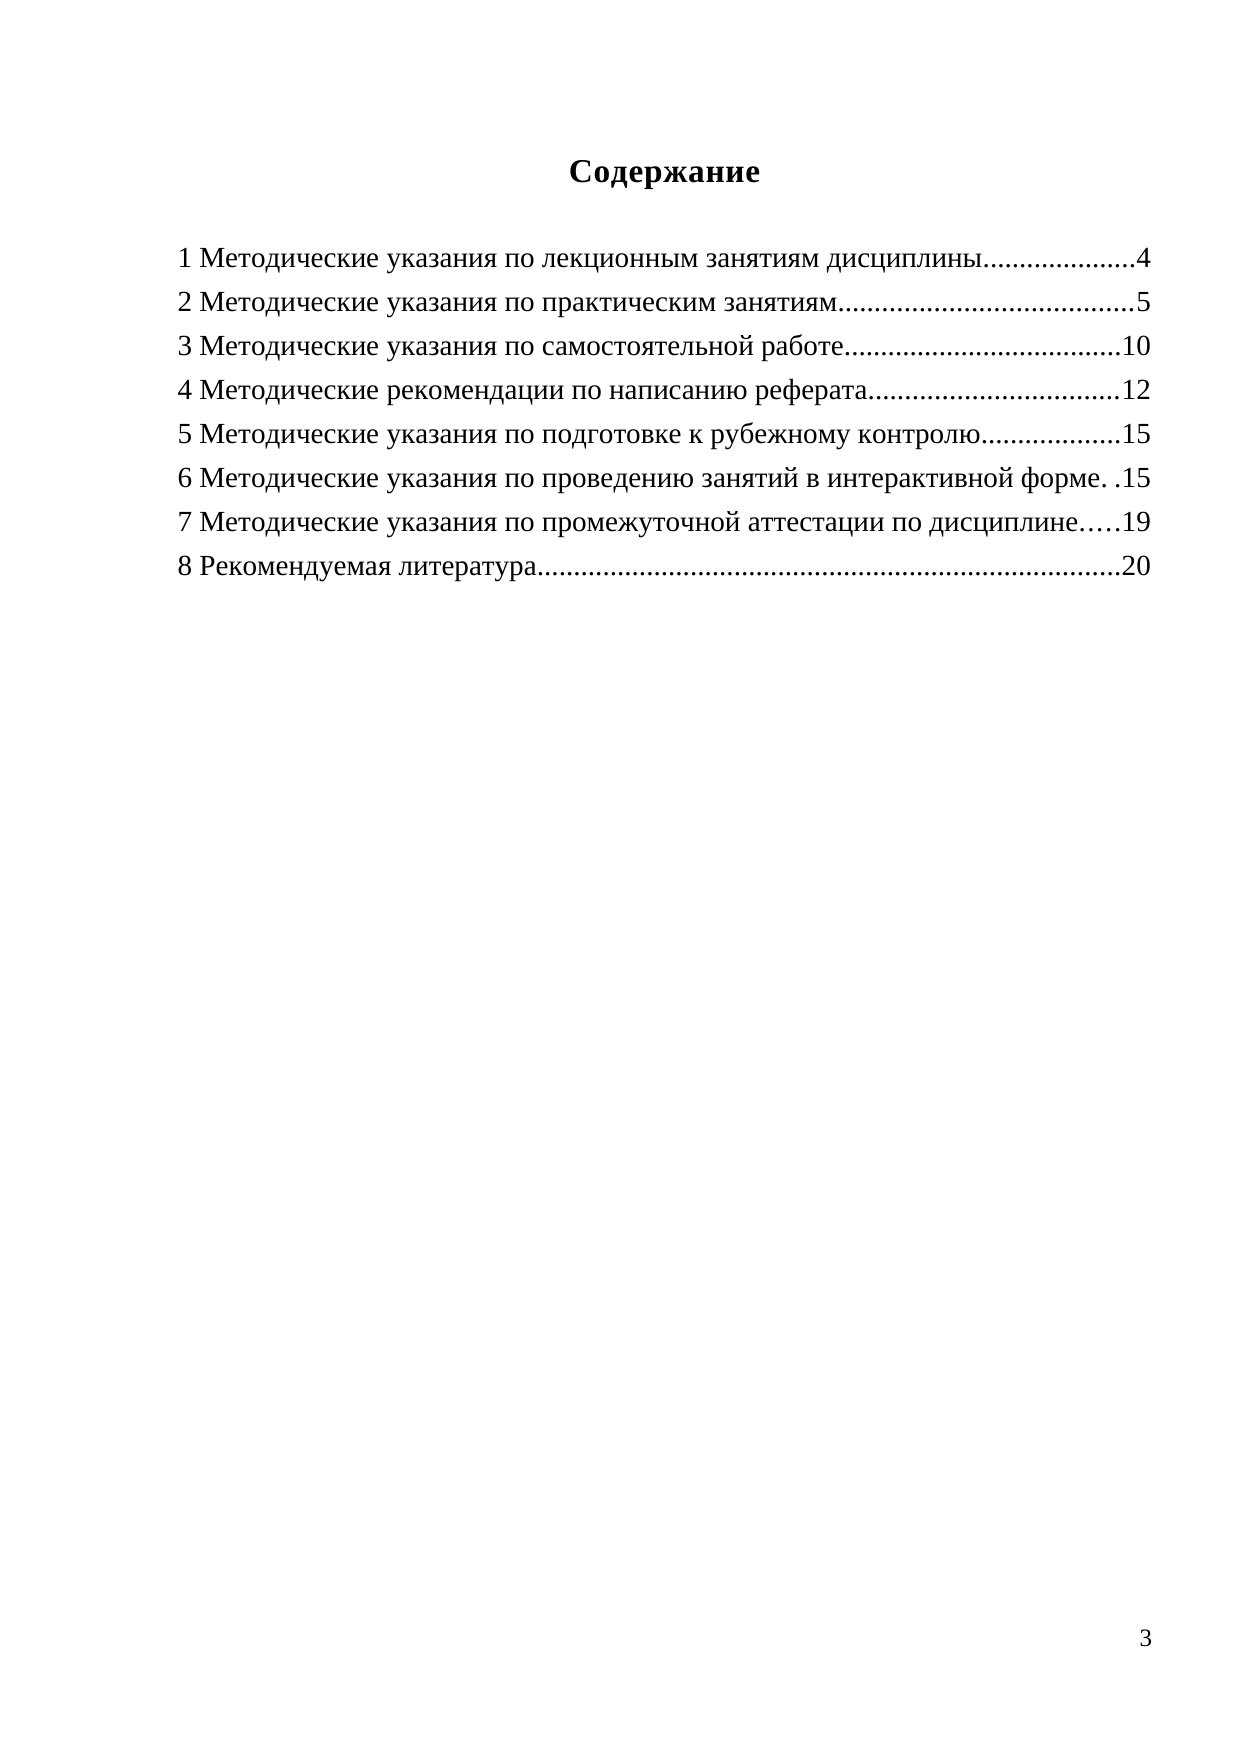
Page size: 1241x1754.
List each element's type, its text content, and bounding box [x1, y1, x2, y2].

text Содержание [177, 152, 1152, 190]
